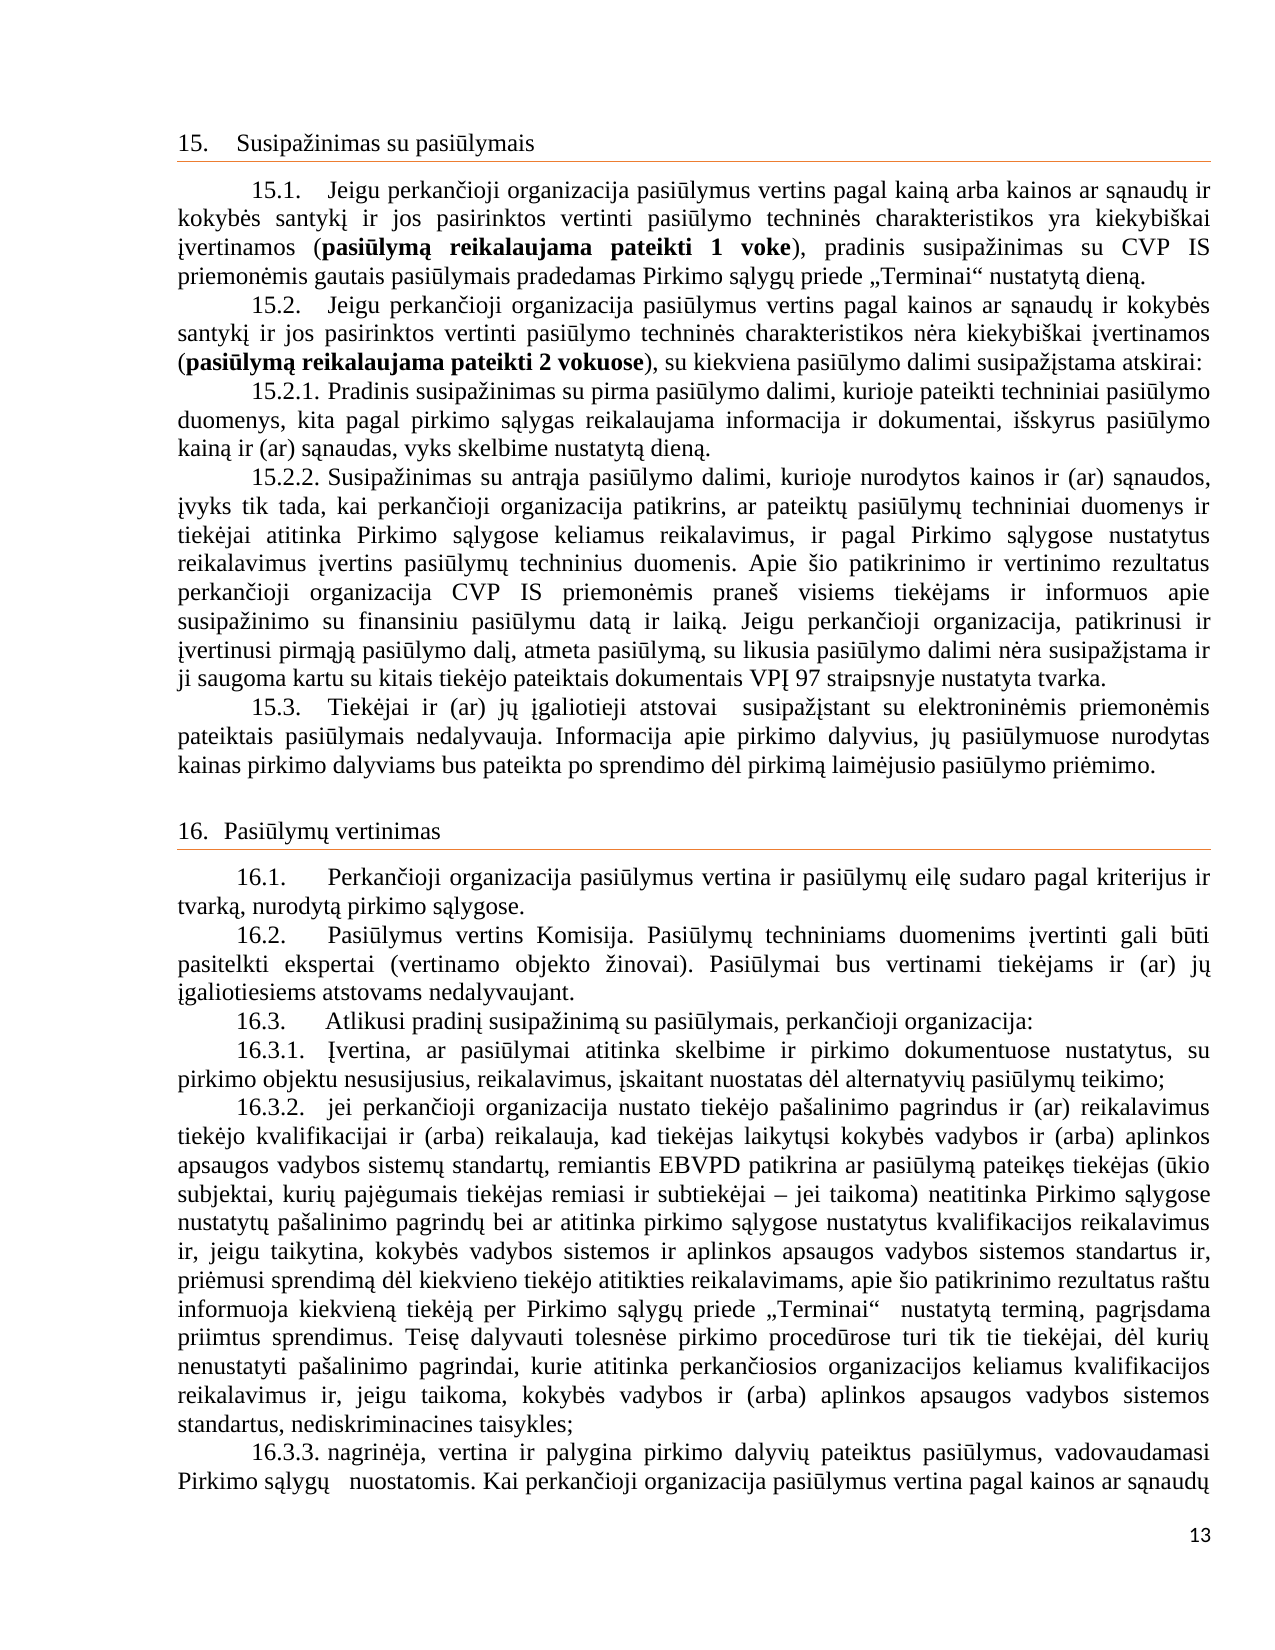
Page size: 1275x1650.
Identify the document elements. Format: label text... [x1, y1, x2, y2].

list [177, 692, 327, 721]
list Jeigu perkančioji organizacija pasiūlymus vertins pagal kainą arba kainos ar sąnaudų ir kokybės santykį ir jos pasirinktos vertinti pasiūlymo techninės charakteristikos yra kiekybiškai įvertinamos (pasiūlymą reikalaujama pateikti 1 voke), pradinis susipažinimas su CVP IS priemonėmis gautais pasiūlymais pradedamas Pirkimo sąlygų priede „Terminai“ nustatytą dieną. [177, 175, 1211, 290]
list Susipažinimas su antrąja pasiūlymo dalimi, kurioje nurodytos kainos ir (ar) sąnaudos, įvyks tik tada, kai perkančioji organizacija patikrins, ar pateiktų pasiūlymų techniniai duomenys ir tiekėjai atitinka Pirkimo sąlygose keliamus reikalavimus, ir pagal Pirkimo sąlygose nustatytus reikalavimus įvertins pasiūlymų techninius duomenis. Apie šio patikrinimo ir vertinimo rezultatus perkančioji organizacija CVP IS priemonėmis praneš visiems tiekėjams ir informuos apie susipažinimo su finansiniu pasiūlymu datą ir laiką. Jeigu perkančioji organizacija, patikrinusi ir įvertinusi pirmąją pasiūlymo dalį, atmeta pasiūlymą, su likusia pasiūlymo dalimi nėra susipažįstama ir ji saugoma kartu su kitais tiekėjo pateiktais dokumentais VPĮ 97 straipsnyje nustatyta tvarka. [177, 462, 1211, 692]
list Pradinis susipažinimas su pirma pasiūlymo dalimi, kurioje pateikti techniniai pasiūlymo duomenys, kita pagal pirkimo sąlygas reikalaujama informacija ir dokumentai, išskyrus pasiūlymo kainą ir (ar) sąnaudas, vyks skelbime nustatytą dieną. [177, 376, 1211, 462]
list Pasiūlymus vertins Komisija. Pasiūlymų techniniams duomenims įvertinti gali būti pasitelkti ekspertai (vertinamo objekto žinovai). Pasiūlymai bus vertinami tiekėjams ir (ar) jų įgaliotiesiems atstovams nedalyvaujant. [177, 920, 1211, 1006]
subtitle Susipažinimas su pasiūlymais [177, 128, 1211, 161]
list Jeigu perkančioji organizacija pasiūlymus vertins pagal kainos ar sąnaudų ir kokybės santykį ir jos pasirinktos vertinti pasiūlymo techninės charakteristikos nėra kiekybiškai įvertinamos (pasiūlymą reikalaujama pateikti 2 vokuose), su kiekviena pasiūlymo dalimi susipažįstama atskirai: [177, 290, 1211, 376]
list Atlikusi pradinį susipažinimą su pasiūlymais, perkančioji organizacija: [222, 1006, 1211, 1035]
list Tiekėjai ir (ar) jų įgaliotieji atstovai susipažįstant su elektroninėmis priemonėmis pateiktais pasiūlymais nedalyvauja. Informacija apie pirkimo dalyvius, jų pasiūlymuose nurodytas kainas pirkimo dalyviams bus pateikta po sprendimo dėl pirkimą laimėjusio pasiūlymo priėmimo. [177, 721, 1211, 778]
list Įvertina, ar pasiūlymai atitinka skelbime ir pirkimo dokumentuose nustatytus, su pirkimo objektu nesusijusius, reikalavimus, įskaitant nuostatas dėl alternatyvių pasiūlymų teikimo; [177, 1035, 1211, 1092]
list jei perkančioji organizacija nustato tiekėjo pašalinimo pagrindus ir (ar) reikalavimus tiekėjo kvalifikacijai ir (arba) reikalauja, kad tiekėjas laikytųsi kokybės vadybos ir (arba) aplinkos apsaugos vadybos sistemų standartų, remiantis EBVPD patikrina ar pasiūlymą pateikęs tiekėjas (ūkio subjektai, kurių pajėgumais tiekėjas remiasi ir subtiekėjai – jei taikoma) neatitinka Pirkimo sąlygose nustatytų pašalinimo pagrindų bei ar atitinka pirkimo sąlygose nustatytus kvalifikacijos reikalavimus ir, jeigu taikytina, kokybės vadybos sistemos ir aplinkos apsaugos vadybos sistemos standartus ir, priėmusi sprendimą dėl kiekvieno tiekėjo atitikties reikalavimams, apie šio patikrinimo rezultatus raštu informuoja kiekvieną tiekėją per Pirkimo sąlygų priede „Terminai“ nustatytą terminą, pagrįsdama priimtus sprendimus. Teisę dalyvauti tolesnėse pirkimo procedūrose turi tik tie tiekėjai, dėl kurių nenustatyti pašalinimo pagrindai, kurie atitinka perkančiosios organizacijos keliamus kvalifikacijos reikalavimus ir, jeigu taikoma, kokybės vadybos ir (arba) aplinkos apsaugos vadybos sistemos standartus, nediskriminacines taisykles; [177, 1092, 1211, 1437]
list Perkančioji organizacija pasiūlymus vertina ir pasiūlymų eilę sudaro pagal kriterijus ir tvarką, nurodytą pirkimo sąlygose. [177, 862, 1211, 920]
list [177, 1437, 1211, 1495]
subtitle Pasiūlymų vertinimas [177, 816, 1211, 849]
